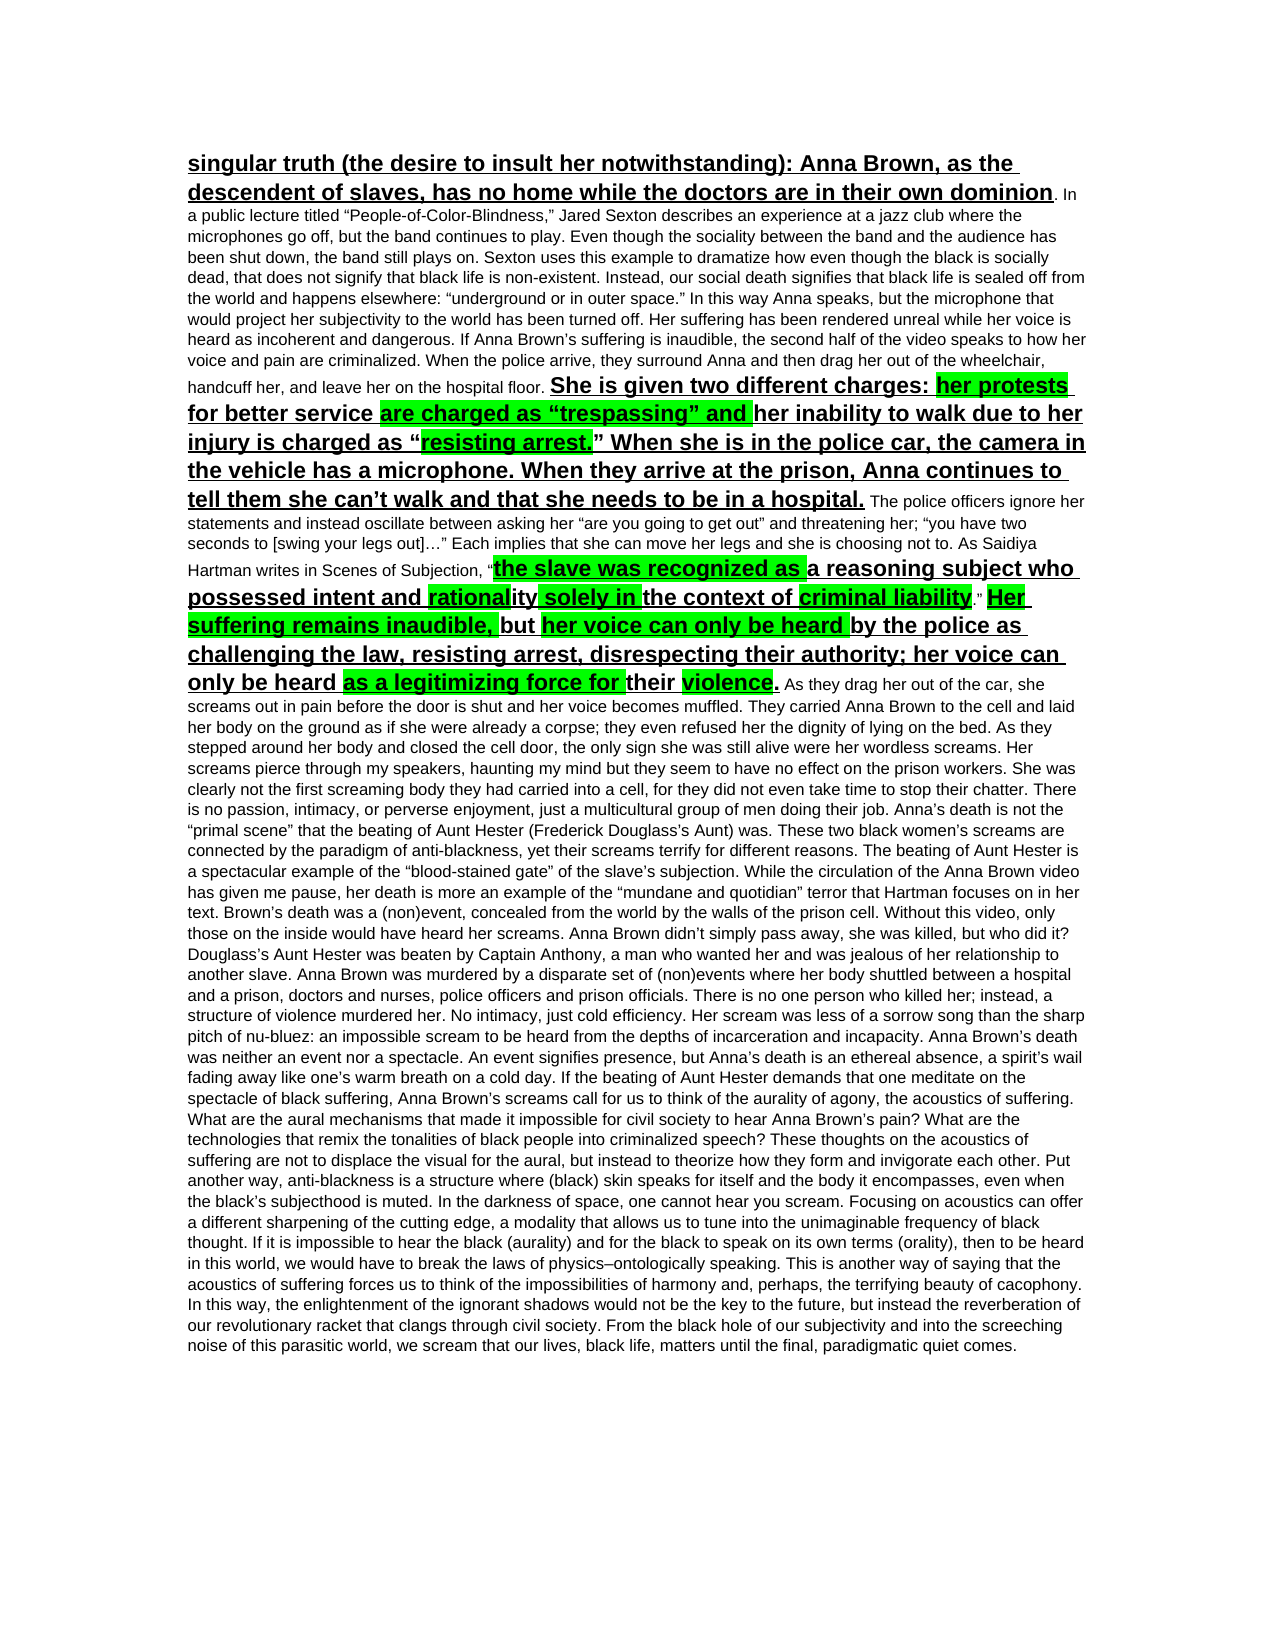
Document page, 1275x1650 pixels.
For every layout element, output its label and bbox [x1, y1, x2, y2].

text [187, 150, 1087, 1355]
